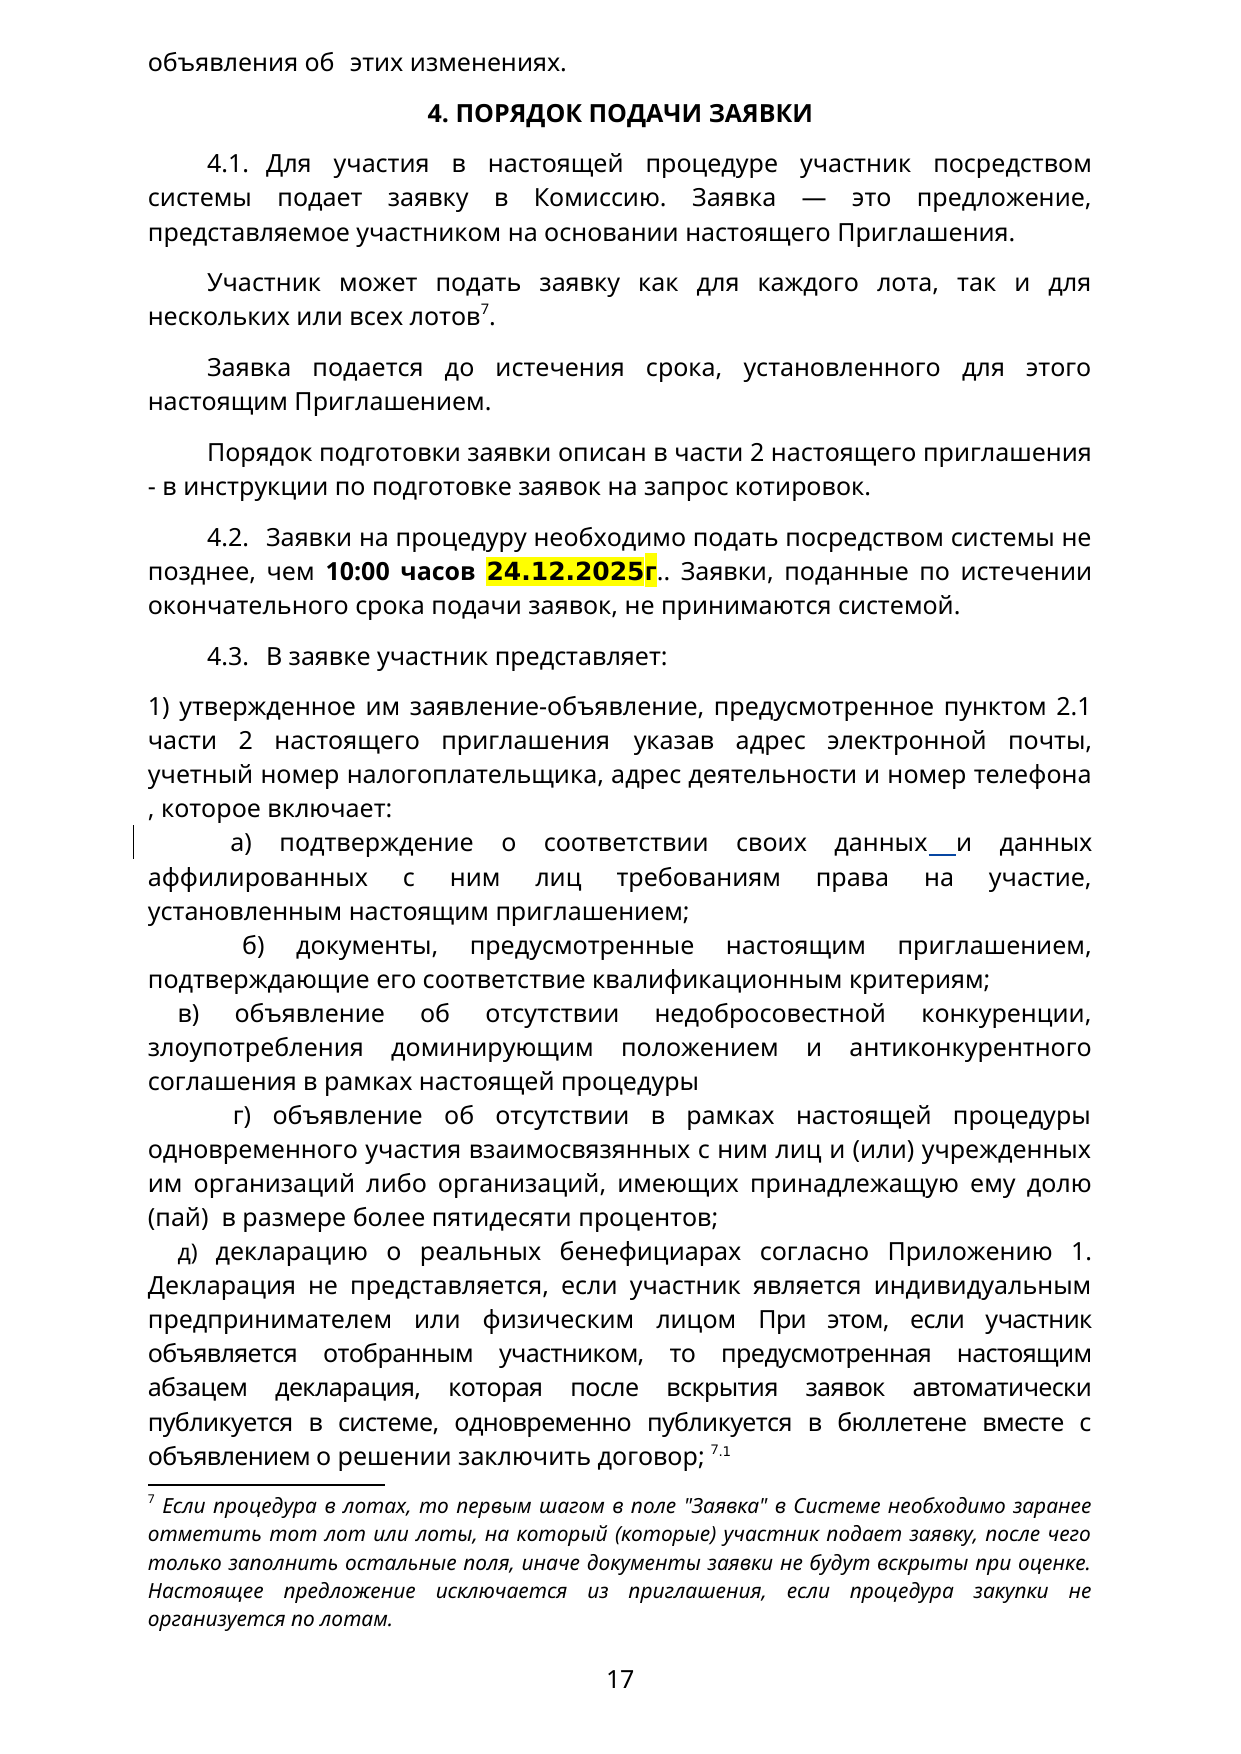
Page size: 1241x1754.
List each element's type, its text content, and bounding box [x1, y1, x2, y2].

text г) объявление об отсутствии в рамках настоящей процедуры одновременного участия взаимосвязянных с ним лиц и (или) учрежденных им организаций либо организаций, имеющих принадлежащую ему долю (пай) в размере более пятидесяти процентов; [148, 1098, 1092, 1234]
text Участник может подать заявку как для каждого лота, так и для нескольких или всех лотов7. [148, 265, 1092, 333]
text 4. ПОРЯДОК ПОДАЧИ ЗАЯВКИ [148, 95, 1092, 129]
text д) декларацию о реальных бенефициарах согласно Приложению 1. Декларация не представляется, если участник является индивидуальным предпринимателем или физическим лицом При этом, если участник объявляется отобранным участником, то предусмотренная настоящим абзацем декларация, которая после вскрытия заявок автоматически публикуется в системе, одновременно публикуется в бюллетене вместе с объявлением о решении заключить договор; 7.1 [148, 1234, 1092, 1472]
text 4.2. Заявки на процедуру необходимо подать посредством системы не позднее, чем 10:00 часов 24.12.2025г.. Заявки, поданные по истечении окончательного срока подачи заявок, не принимаются системой. [148, 519, 1092, 621]
text Порядок подготовки заявки описан в части 2 настоящего приглашения - в инструкции по подготовке заявок на запрос котировок. [148, 434, 1092, 503]
text б) документы, предусмотренные настоящим приглашением, подтверждающие его соответствие квалификационным критериям; [148, 927, 1092, 995]
text 4.3. В заявке участник представляет: [148, 638, 1092, 672]
text а) подтверждение о соответствии своих данныхи данных аффилированных с ним лиц требованиям права на участие, установленным настоящим приглашением; [148, 825, 1092, 927]
text Заявка подается до истечения срока, установленного для этого настоящим Приглашением. [148, 350, 1092, 418]
text в) объявление об отсутствии недобросовестной конкуренции, злоупотребления доминирующим положением и антиконкурентного соглашения в рамках настоящей процедуры [148, 995, 1092, 1098]
text 1) утвержденное им заявление-объявление, предусмотренное пунктом 2.1 части 2 настоящего приглашения указав адрес электронной почты, учетный номер налогоплательщика, адрес деятельности и номер телефона , которое включает: [148, 689, 1092, 825]
text 4.1. Для участия в настоящей процедуре участник посредством системы подает заявку в Комиссию. Заявка — это предложение, представляемое участником на основании настоящего Приглашения. [148, 146, 1092, 248]
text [148, 44, 1092, 79]
